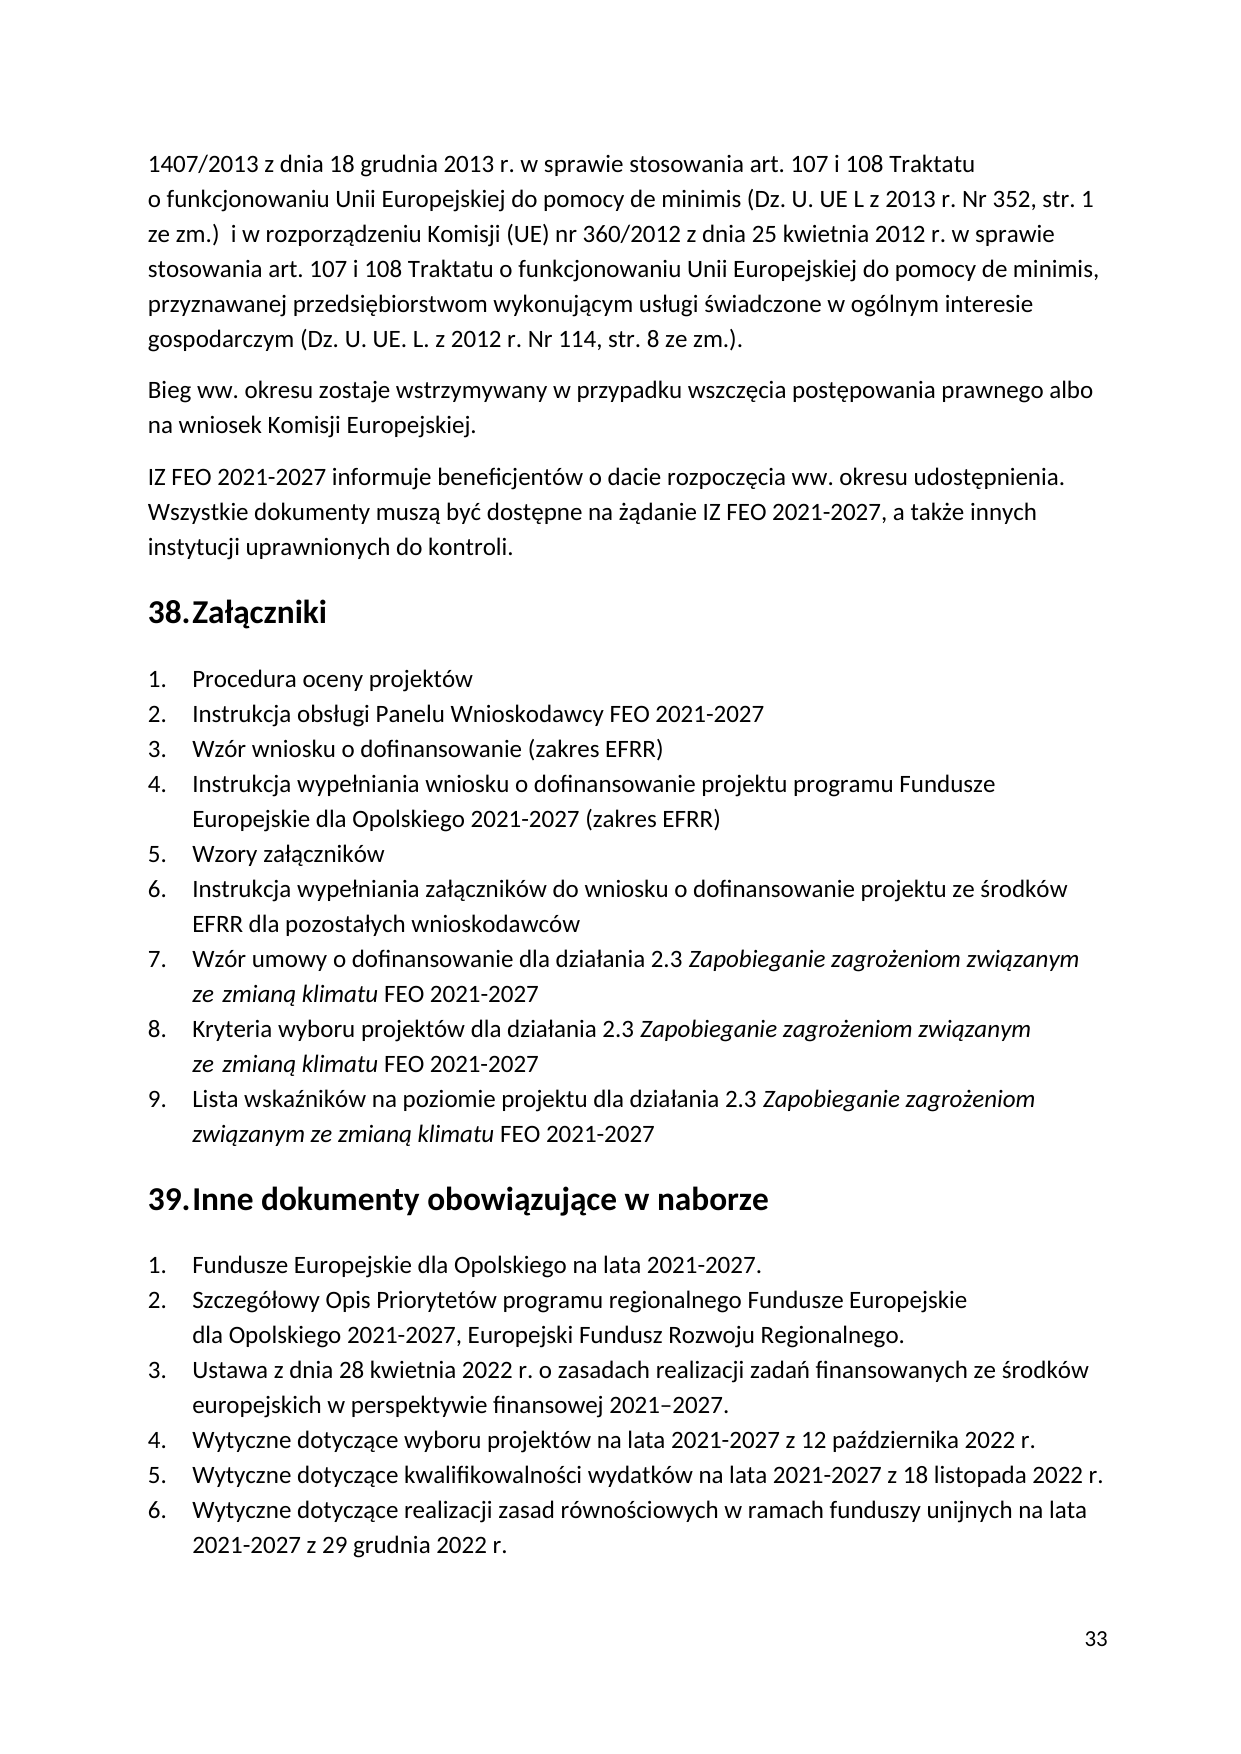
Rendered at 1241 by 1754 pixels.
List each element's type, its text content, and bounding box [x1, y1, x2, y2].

list Ustawa z dnia 28 kwietnia 2022 r. o zasadach realizacji zadań finansowanych ze środków europejskich w perspektywie finansowej 2021–2027. [148, 1354, 1107, 1420]
list Kryteria wyboru projektów dla działania 2.3 Zapobieganie zagrożeniom związanym ze zmianą klimatu FEO 2021-2027 [148, 1013, 1107, 1078]
list Instrukcja wypełniania załączników do wniosku o dofinansowanie projektu ze środków EFRR dla pozostałych wnioskodawców [148, 873, 1107, 938]
list Procedura oceny projektów [148, 663, 1107, 693]
list Wytyczne dotyczące wyboru projektów na lata 2021-2027 z 12 października 2022 r. [148, 1424, 1107, 1455]
list Wzór wniosku o dofinansowanie (zakres EFRR) [148, 733, 1107, 763]
list Wytyczne dotyczące kwalifikowalności wydatków na lata 2021-2027 z 18 listopada 2022 r. [148, 1459, 1107, 1490]
text IZ FEO 2021-2027 informuje beneficjentów o dacie rozpoczęcia ww. okresu udostępnienia. Wszystkie dokumenty muszą być dostępne na żądanie IZ FEO 2021-2027, a także innych instytucji uprawnionych do kontroli. [148, 461, 1107, 562]
list Instrukcja wypełniania wniosku o dofinansowanie projektu programu Fundusze Europejskie dla Opolskiego 2021-2027 (zakres EFRR) [148, 768, 1107, 833]
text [148, 148, 1107, 353]
list Szczegółowy Opis Priorytetów programu regionalnego Fundusze Europejskie dla Opolskiego 2021-2027, Europejski Fundusz Rozwoju Regionalnego. [148, 1284, 1107, 1350]
text Bieg ww. okresu zostaje wstrzymywany w przypadku wszczęcia postępowania prawnego albo na wniosek Komisji Europejskiej. [148, 374, 1107, 440]
list Wzory załączników [148, 838, 1107, 868]
list Wzór umowy o dofinansowanie dla działania 2.3 Zapobieganie zagrożeniom związanym ze zmianą klimatu FEO 2021-2027 [148, 943, 1107, 1008]
list Wytyczne dotyczące realizacji zasad równościowych w ramach funduszy unijnych na lata 2021-2027 z 29 grudnia 2022 r. [148, 1494, 1107, 1560]
list Fundusze Europejskie dla Opolskiego na lata 2021-2027. [148, 1249, 1107, 1280]
subtitle Załączniki [148, 591, 1107, 632]
list Instrukcja obsługi Panelu Wnioskodawcy FEO 2021-2027 [148, 698, 1107, 728]
list Lista wskaźników na poziomie projektu dla działania 2.3 Zapobieganie zagrożeniom związanym ze zmianą klimatu FEO 2021-2027 [148, 1083, 1107, 1148]
subtitle Inne dokumenty obowiązujące w naborze [148, 1178, 1107, 1218]
